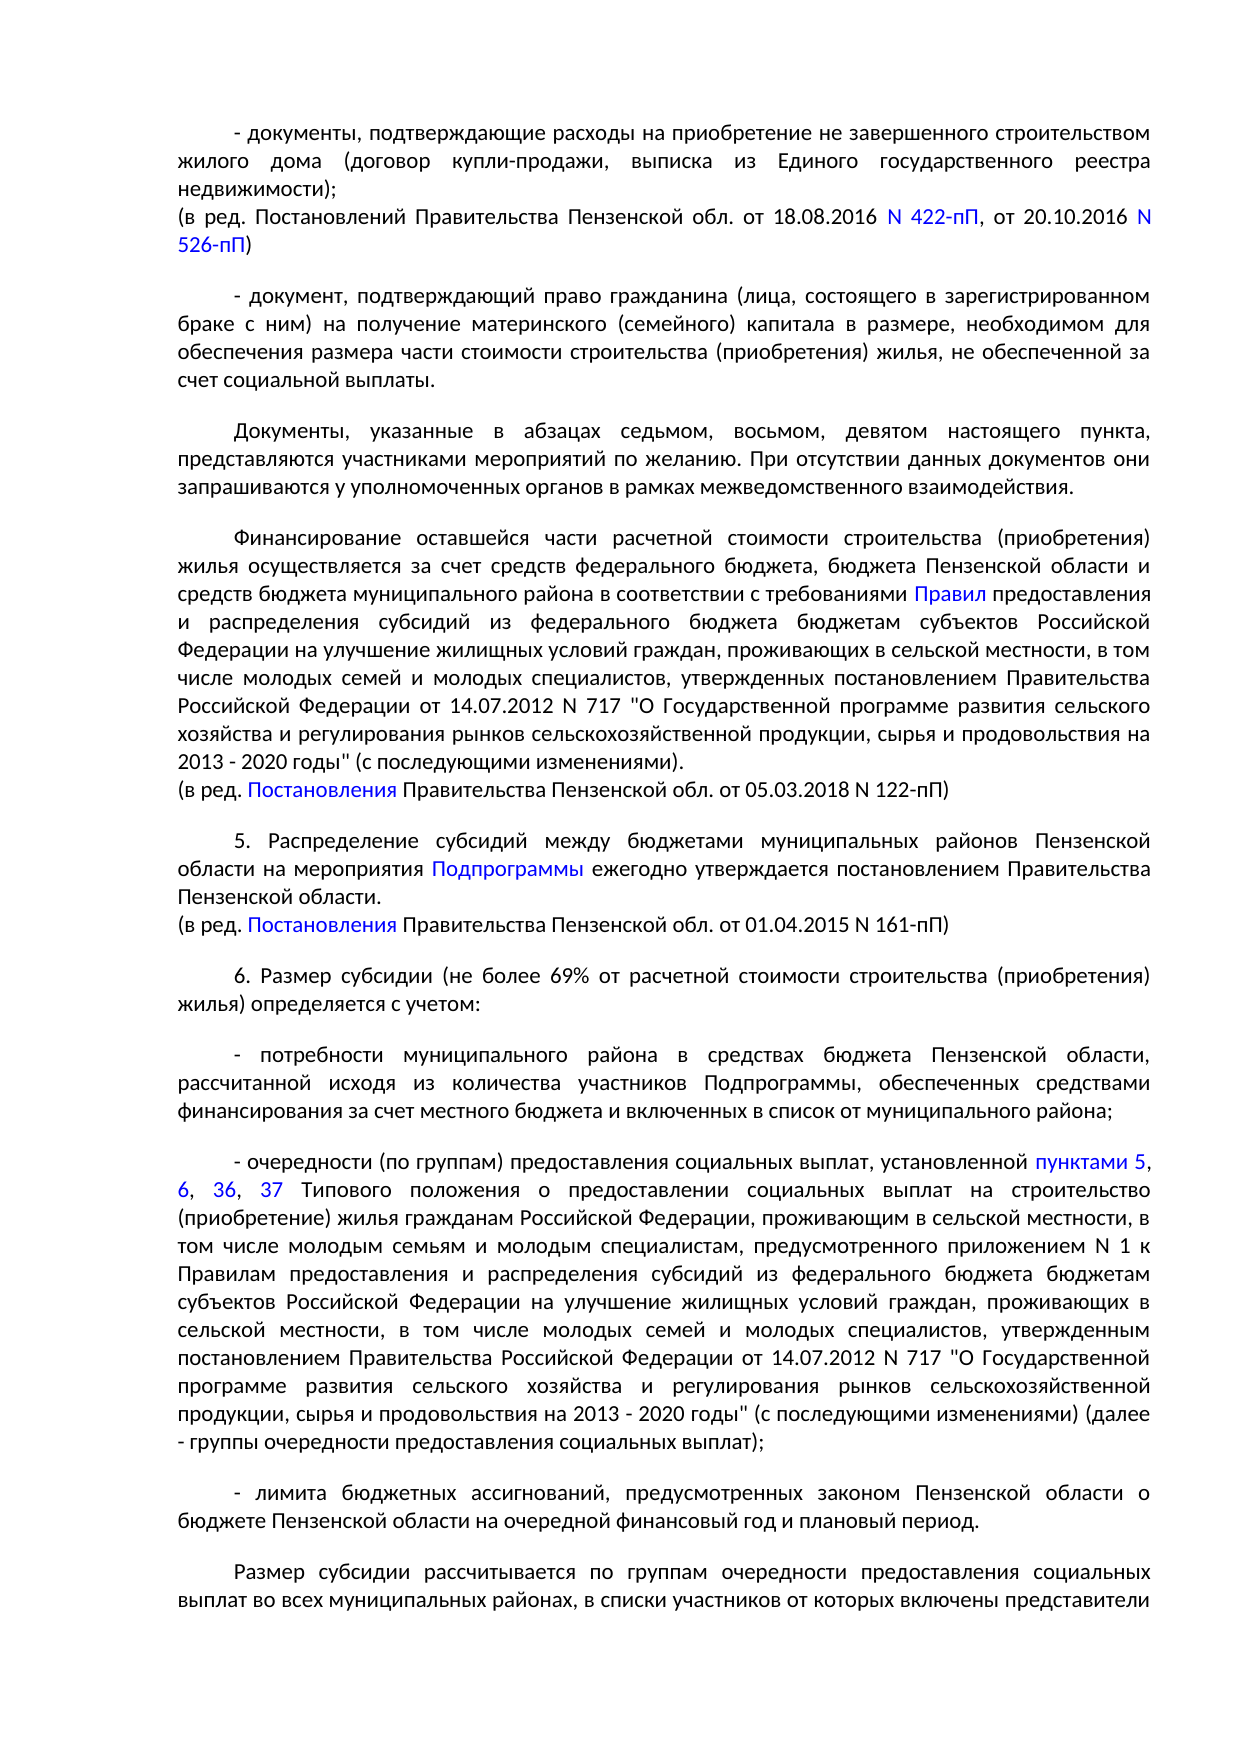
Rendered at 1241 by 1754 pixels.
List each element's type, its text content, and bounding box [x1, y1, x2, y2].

text 5. Распределение субсидий между бюджетами муниципальных районов Пензенской области на мероприятия Подпрограммы ежегодно утверждается постановлением Правительства Пензенской области. [177, 826, 1152, 910]
text - лимита бюджетных ассигнований, предусмотренных законом Пензенской области о бюджете Пензенской области на очередной финансовый год и плановый период. [177, 1478, 1152, 1534]
text Финансирование оставшейся части расчетной стоимости строительства (приобретения) жилья осуществляется за счет средств федерального бюджета, бюджета Пензенской области и средств бюджета муниципального района в соответствии с требованиями Правил предоставления и распределения субсидий из федерального бюджета бюджетам субъектов Российской Федерации на улучшение жилищных условий граждан, проживающих в сельской местности, в том числе молодых семей и молодых специалистов, утвержденных постановлением Правительства Российской Федерации от 14.07.2012 N 717 "О Государственной программе развития сельского хозяйства и регулирования рынков сельскохозяйственной продукции, сырья и продовольствия на 2013 - 2020 годы" (с последующими изменениями). [177, 523, 1152, 775]
text 6. Размер субсидии (не более 69% от расчетной стоимости строительства (приобретения) жилья) определяется с учетом: [177, 961, 1152, 1017]
text - потребности муниципального района в средствах бюджета Пензенской области, рассчитанной исходя из количества участников Подпрограммы, обеспеченных средствами финансирования за счет местного бюджета и включенных в список от муниципального района; [177, 1040, 1152, 1124]
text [177, 1557, 1152, 1613]
text - документ, подтверждающий право гражданина (лица, состоящего в зарегистрированном браке с ним) на получение материнского (семейного) капитала в размере, необходимом для обеспечения размера части стоимости строительства (приобретения) жилья, не обеспеченной за счет социальной выплаты. [177, 281, 1152, 393]
text - очередности (по группам) предоставления социальных выплат, установленной пунктами 5, 6, 36, 37 Типового положения о предоставлении социальных выплат на строительство (приобретение) жилья гражданам Российской Федерации, проживающим в сельской местности, в том числе молодым семьям и молодым специалистам, предусмотренного приложением N 1 к Правилам предоставления и распределения субсидий из федерального бюджета бюджетам субъектов Российской Федерации на улучшение жилищных условий граждан, проживающих в сельской местности, в том числе молодых семей и молодых специалистов, утвержденным постановлением Правительства Российской Федерации от 14.07.2012 N 717 "О Государственной программе развития сельского хозяйства и регулирования рынков сельскохозяйственной продукции, сырья и продовольствия на 2013 - 2020 годы" (с последующими изменениями) (далее - группы очередности предоставления социальных выплат); [177, 1147, 1152, 1455]
text Документы, указанные в абзацах седьмом, восьмом, девятом настоящего пункта, представляются участниками мероприятий по желанию. При отсутствии данных документов они запрашиваются у уполномоченных органов в рамках межведомственного взаимодействия. [177, 416, 1152, 500]
text - документы, подтверждающие расходы на приобретение не завершенного строительством жилого дома (договор купли-продажи, выписка из Единого государственного реестра недвижимости); [177, 118, 1152, 202]
text (в ред. Постановления Правительства Пензенской обл. от 05.03.2018 N 122-пП) [177, 775, 1152, 803]
text (в ред. Постановлений Правительства Пензенской обл. от 18.08.2016 N 422-пП, от 20.10.2016 N 526-пП) [177, 202, 1152, 258]
text (в ред. Постановления Правительства Пензенской обл. от 01.04.2015 N 161-пП) [177, 910, 1152, 938]
